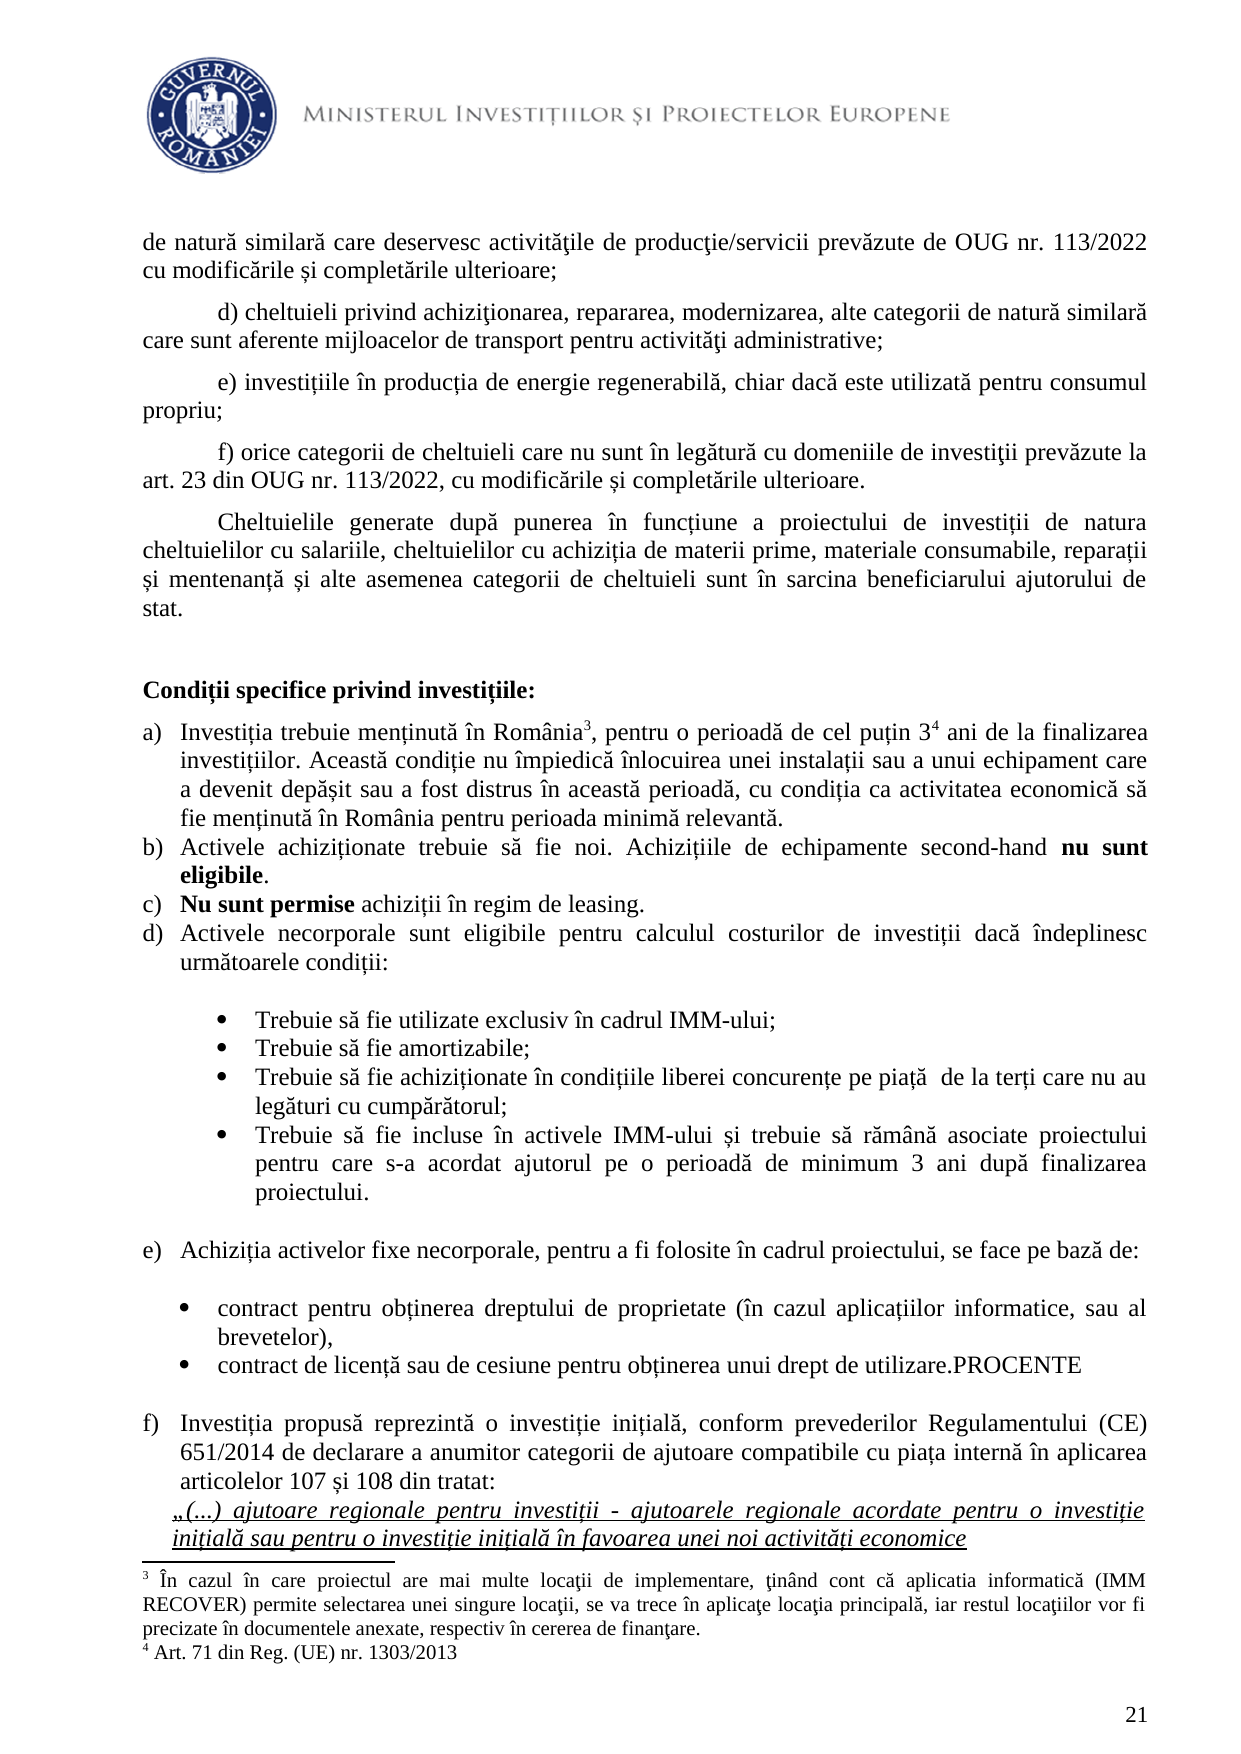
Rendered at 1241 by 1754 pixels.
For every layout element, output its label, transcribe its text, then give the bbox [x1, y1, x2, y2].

text d) cheltuieli privind achiziţionarea, repararea, modernizarea, alte categorii de natură similară care sunt aferente mijloacelor de transport pentru activităţi administrative; [142, 412, 1148, 469]
text Cheltuielile generate după punerea în funcțiune a proiectului de investiții de natura cheltuielilor cu salariile, cheltuielilor cu achiziția de materii prime, materiale consumabile, reparații și mentenanță și alte asemenea categorii de cheltuieli sunt în sarcina beneficiarului ajutorului de stat. [142, 622, 1148, 737]
list Activele necorporale sunt eligibile pentru calculul costurilor de investiții dacă îndeplinesc următoarele condiții: [142, 1033, 1148, 1091]
text e) investițiile în producția de energie regenerabilă, chiar dacă este utilizată pentru consumul propriu; [142, 482, 1148, 539]
list Trebuie să fie utilizate exclusiv în cadrul IMM-ului; [217, 1120, 1148, 1148]
list contract de licență sau de cesiune pentru obținerea unui drept de utilizare.PROCENTE [180, 1466, 1148, 1494]
text Condiții specifice privind investițiile: [142, 791, 1148, 819]
text f) orice categorii de cheltuieli care nu sunt în legătură cu domeniile de investiţii prevăzute la art. 23 din OUG nr. 113/2022, cu modificările și completările ulterioare. [142, 552, 1148, 609]
picture [142, 52, 1088, 174]
text c) cheltuieli privind achiziţionarea de terenuri, cheltuieli privind achiziţionarea, construcţia, modernizarea, reabilitarea, reparaţii capitale necesare pentru clădiri sedii de birouri, construcţiilor anexe, precum şi alte categorii de clădiri/construcţii de natură similară sau alte activităţi destinate investiţiilor imobiliare, a celor destinate clădirilor, construcţiilor anexe, clădirilor şi construcţiilor de natură similară care deservesc activităţile de producţie/servicii prevăzute de OUG nr. 113/2022 cu modificările și completările ulterioare; [142, 227, 1148, 399]
list Trebuie să fie achiziționate în condițiile liberei concurențe pe piață de la terți care nu au legături cu cumpărătorul; [217, 1177, 1148, 1235]
list Nu sunt permise achiziții în regim de leasing. [142, 1004, 1148, 1033]
list Achiziția activelor fixe necorporale, pentru a fi folosite în cadrul proiectului, se face pe bază de: [142, 1350, 1148, 1379]
list Investiția trebuie menținută în România, pentru o perioadă de cel puțin 3 ani de la finalizarea investițiilor. Această condiție nu împiedică înlocuirea unei instalații sau a unui echipament care a devenit depășit sau a fost distrus în această perioadă, cu condiția ca activitatea economică să fie menținută în România pentru perioada minimă relevantă. [142, 832, 1148, 947]
list contract pentru obținerea dreptului de proprietate (în cazul aplicațiilor informatice, sau al brevetelor), [180, 1408, 1148, 1466]
list Trebuie să fie amortizabile; [217, 1148, 1148, 1177]
list Trebuie să fie incluse în activele IMM-ului și trebuie să rămână asociate proiectului pentru care s-a acordat ajutorul pe o perioadă de minimum 3 ani după finalizarea proiectului. [217, 1235, 1148, 1321]
list Activele achiziționate trebuie să fie noi. Achizițiile de echipamente second-hand nu sunt eligibile. [142, 947, 1148, 1004]
